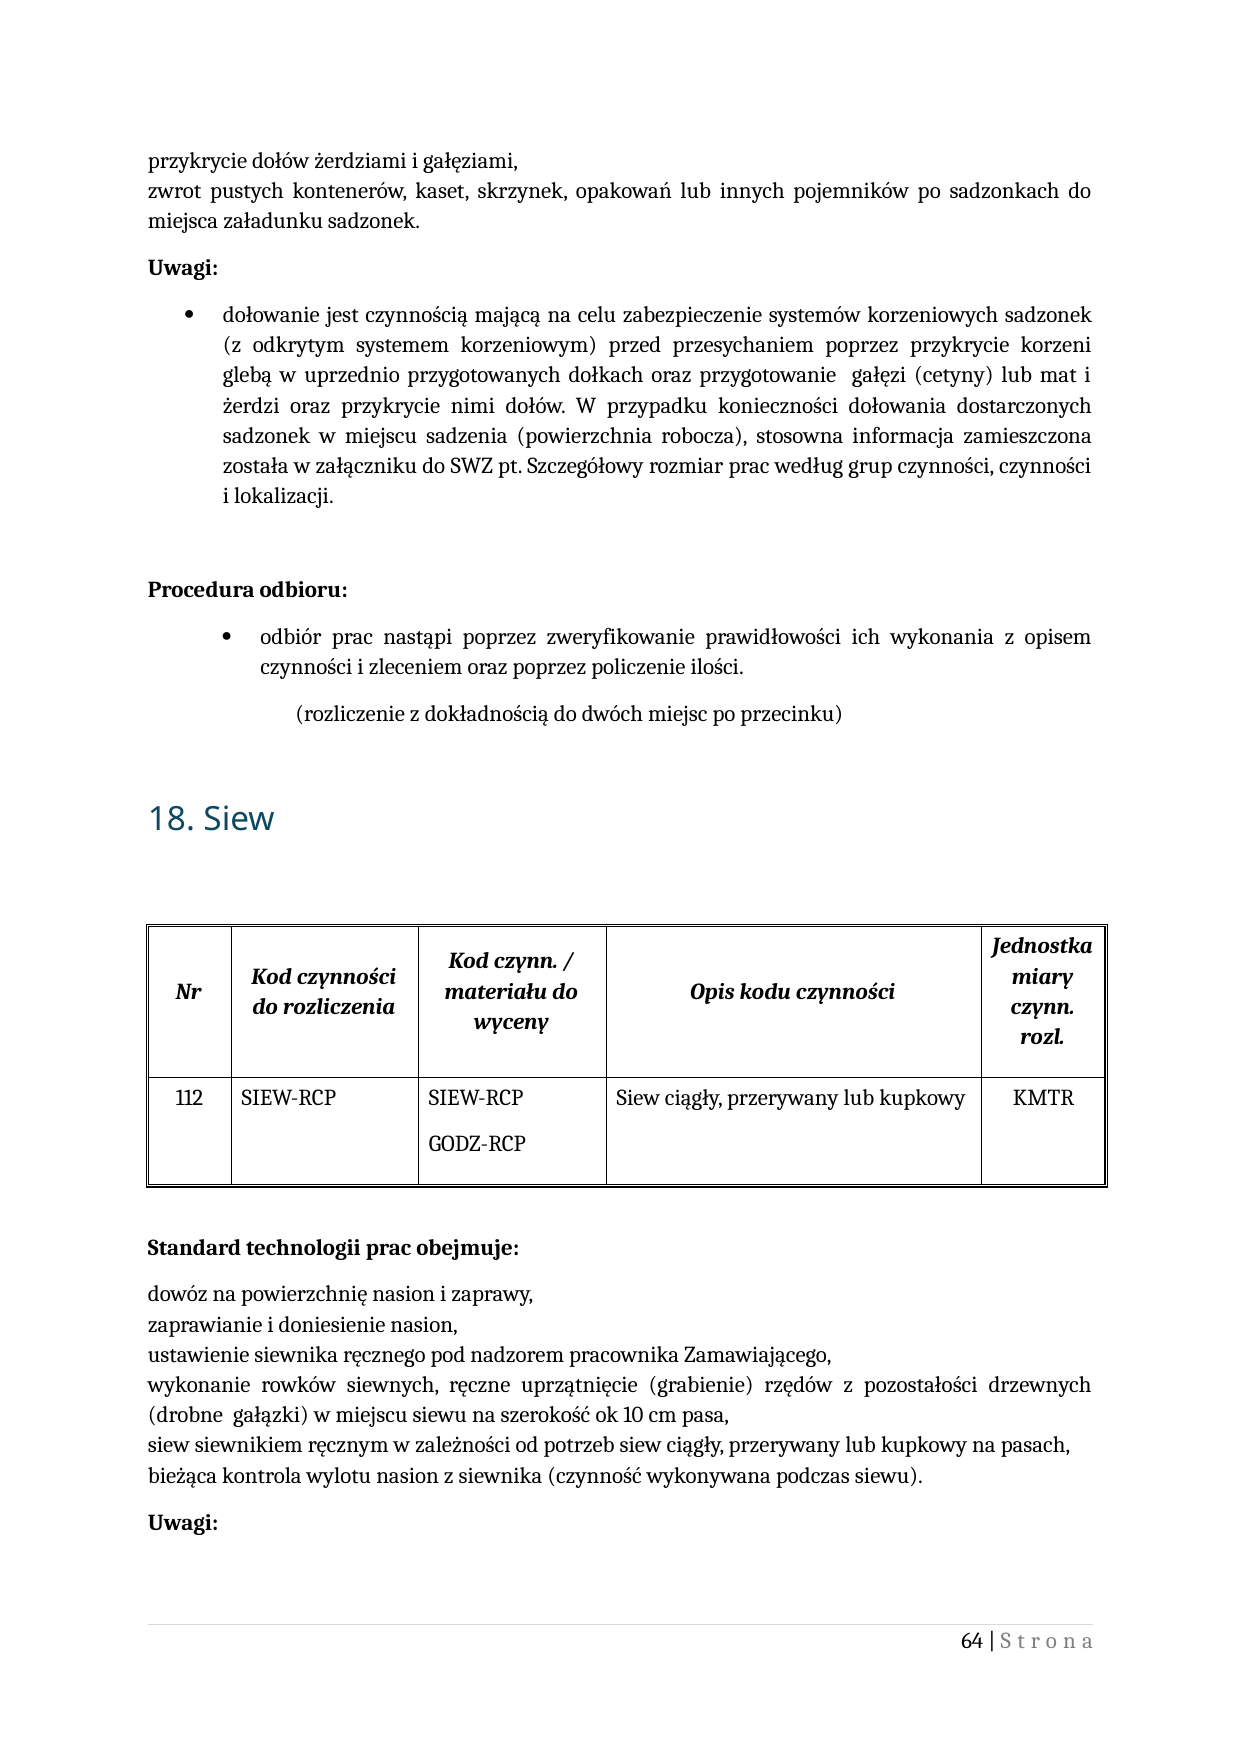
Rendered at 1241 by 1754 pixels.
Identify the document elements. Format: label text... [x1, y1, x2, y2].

text (rozliczenie z dokładnością do dwóch miejsc po przecinku) [148, 701, 1093, 727]
text Uwagi: [148, 255, 1093, 281]
table_header Kod czynn. / materiału do wyceny [419, 927, 606, 1077]
table_cell SIEW-RCP [232, 1078, 418, 1184]
table_header Jednostka miary czynn. rozl. [982, 927, 1104, 1077]
table_header Kod czynności do rozliczenia [232, 927, 418, 1077]
text Procedura odbioru: [148, 577, 1093, 603]
table_cell Siew ciągły, przerywany lub kupkowy [607, 1078, 981, 1184]
list dołowanie jest czynnością mającą na celu zabezpieczenie systemów korzeniowych sadzonek (z odkrytym systemem korzeniowym) przed przesychaniem poprzez przykrycie korzeni glebą w uprzednio przygotowanych dołkach oraz przygotowanie gałęzi (cetyny) lub mat i żerdzi oraz przykrycie nimi dołów. W przypadku konieczności dołowania dostarczonych sadzonek w miejscu sadzenia (powierzchnia robocza), stosowna informacja zamieszczona została w załączniku do SWZ pt. Szczegółowy rozmiar prac według grup czynności, czynności i lokalizacji. [185, 302, 1093, 509]
list zaprawianie i doniesienie nasion, [148, 1311, 1093, 1338]
list dowóz na powierzchnię nasion i zaprawy, [148, 1281, 1093, 1307]
table_cell SIEW-RCP GODZ-RCP [419, 1078, 606, 1184]
list zwrot pustych kontenerów, kaset, skrzynek, opakowań lub innych pojemników po sadzonkach do miejsca załadunku sadzonek. [148, 178, 1093, 234]
text Uwagi: [148, 1509, 1093, 1536]
subtitle 18. Siew [148, 794, 1093, 840]
list przykrycie dołów żerdziami i gałęziami, [148, 148, 1093, 174]
table_header Opis kodu czynności [607, 927, 981, 1077]
table_cell 112 [149, 1078, 231, 1184]
text Standard technologii prac obejmuje: [148, 1234, 1093, 1261]
list ustawienie siewnika ręcznego pod nadzorem pracownika Zamawiającego, [148, 1342, 1093, 1368]
table_header Nr [149, 927, 231, 1077]
list siew siewnikiem ręcznym w zależności od potrzeb siew ciągły, przerywany lub kupkowy na pasach, [148, 1432, 1093, 1458]
table_cell KMTR [982, 1078, 1104, 1184]
list odbiór prac nastąpi poprzez zweryfikowanie prawidłowości ich wykonania z opisem czynności i zleceniem oraz poprzez policzenie ilości. [223, 624, 1093, 680]
list wykonanie rowków siewnych, ręczne uprzątnięcie (grabienie) rzędów z pozostałości drzewnych (drobne gałązki) w miejscu siewu na szerokość ok 10 cm pasa, [148, 1372, 1093, 1428]
list bieżąca kontrola wylotu nasion z siewnika (czynność wykonywana podczas siewu). [148, 1462, 1093, 1489]
